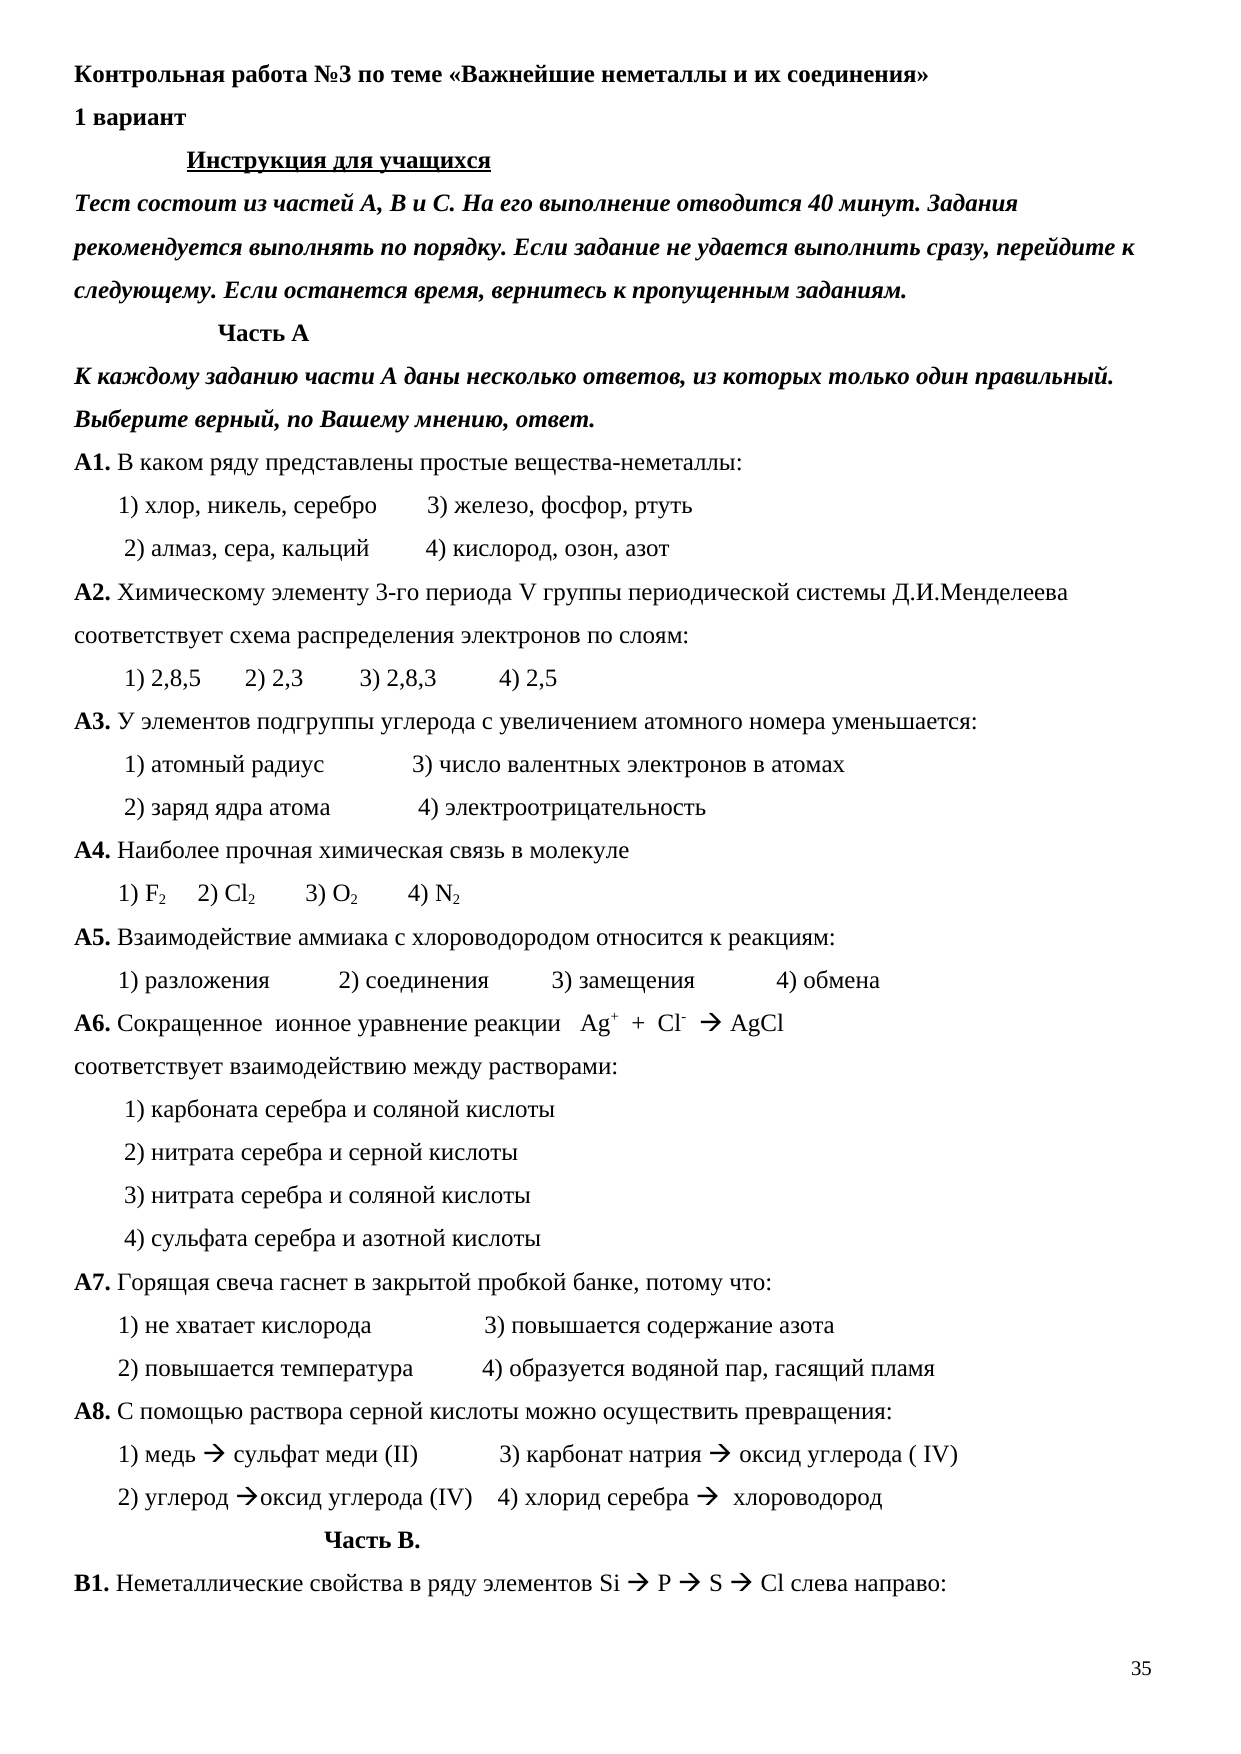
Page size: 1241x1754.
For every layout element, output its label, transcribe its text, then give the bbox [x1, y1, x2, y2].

text Инструкция для учащихся [74, 145, 1152, 174]
text А8. С помощью раствора серной кислоты можно осуществить превращения: [74, 1396, 1152, 1425]
text 2) повышается температура 4) образуется водяной пар, гасящий пламя [74, 1353, 1152, 1382]
text 1) медь сульфат меди (II) 3) карбонат натрия оксид углерода ( IV) [74, 1439, 1152, 1468]
text А4. Наиболее прочная химическая связь в молекуле [74, 835, 1152, 864]
text 1) атомный радиус 3) число валентных электронов в атомах [74, 749, 1152, 778]
text 1) 2,8,5 2) 2,3 3) 2,8,3 4) 2,5 [74, 663, 1152, 692]
text А3. У элементов подгруппы углерода с увеличением атомного номера уменьшается: [74, 706, 1152, 735]
text А2. Химическому элементу 3-го периода V группы периодической системы Д.И.Менделеева соответствует схема распределения электронов по слоям: [74, 577, 1152, 648]
text 2) углерод оксид углерода (IV) 4) хлорид серебра хлороводород [74, 1482, 1152, 1511]
text 1) карбоната серебра и соляной кислоты [74, 1094, 1152, 1123]
text 1) хлор, никель, серебро 3) железо, фосфор, ртуть [74, 490, 1152, 519]
text Контрольная работа №3 по теме «Важнейшие неметаллы и их соединения» 1 вариант [74, 59, 1152, 131]
text Тест состоит из частей А, В и С. На его выполнение отводится 40 минут. Задания рекомендуется выполнять по порядку. Если задание не удается выполнить сразу, перейдите к следующему. Если останется время, вернитесь к пропущенным заданиям. [74, 188, 1152, 303]
text 2) алмаз, сера, кальций 4) кислород, озон, азот [74, 533, 1152, 562]
text А1. В каком ряду представлены простые вещества-неметаллы: [74, 447, 1152, 476]
text 3) нитрата серебра и соляной кислоты [74, 1180, 1152, 1209]
text А7. Горящая свеча гаснет в закрытой пробкой банке, потому что: [74, 1267, 1152, 1295]
text 1) разложения 2) соединения 3) замещения 4) обмена [74, 965, 1152, 993]
text 2) заряд ядра атома 4) электроотрицательность [74, 792, 1152, 821]
text 2) нитрата серебра и серной кислоты [74, 1137, 1152, 1166]
text К каждому заданию части А даны несколько ответов, из которых только один правильный. Выберите верный, по Вашему мнению, ответ. [74, 361, 1152, 433]
text 1) F2 2) Cl2 3) O2 4) N2 [74, 878, 1152, 907]
text 4) сульфата серебра и азотной кислоты [74, 1223, 1152, 1252]
text В1. Неметаллические свойства в ряду элементов Si P S Cl слева направо: [74, 1568, 1152, 1597]
text Часть В. [74, 1525, 1152, 1554]
text 1) не хватает кислорода 3) повышается содержание азота [74, 1310, 1152, 1338]
text А5. Взаимодействие аммиака с хлороводородом относится к реакциям: [74, 922, 1152, 950]
text Часть А [74, 318, 1152, 347]
text А6. Сокращенное ионное уравнение реакции Ag+ + Cl- AgCl [74, 1008, 1152, 1037]
text соответствует взаимодействию между растворами: [74, 1051, 1152, 1080]
